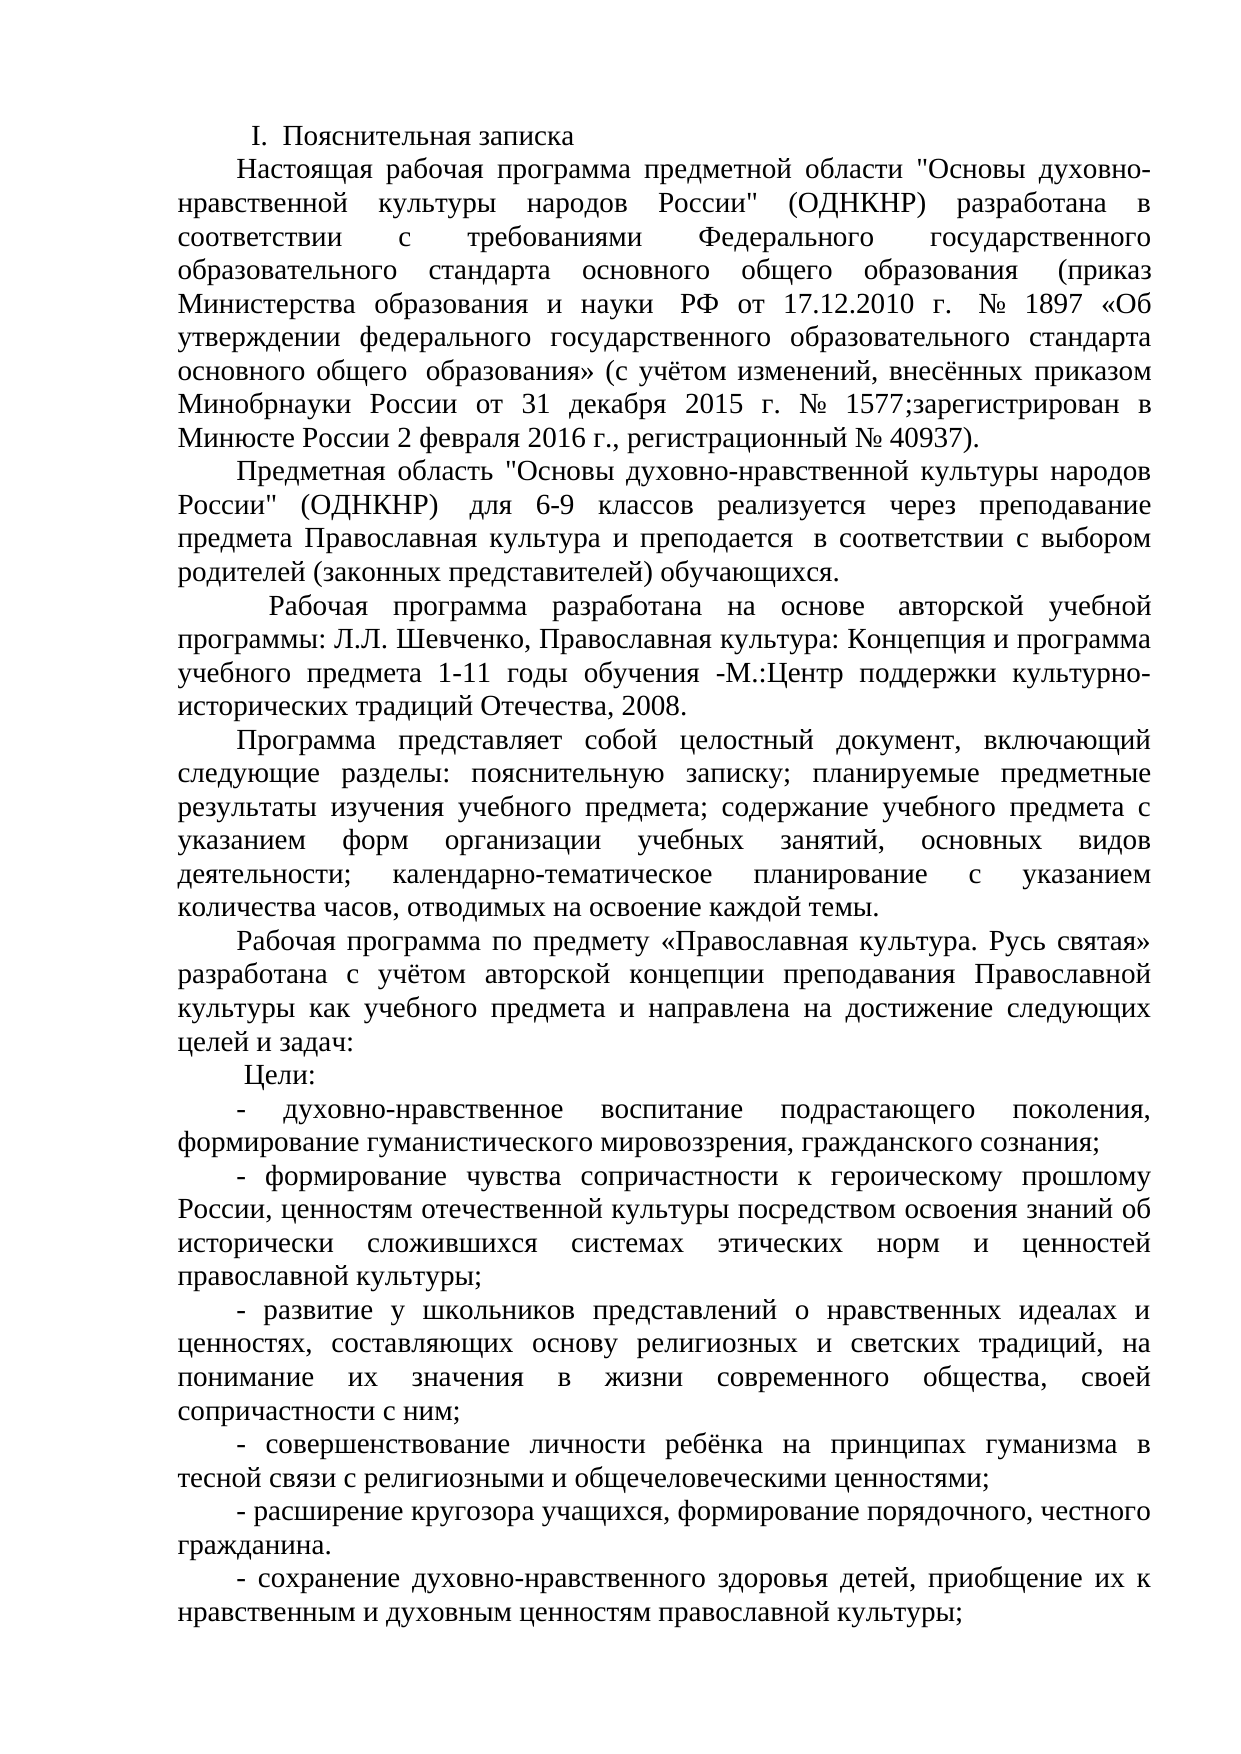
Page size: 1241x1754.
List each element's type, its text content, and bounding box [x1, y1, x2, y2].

text Настоящая рабочая программа предметной области "Основы духовно-нравственной культуры народов России" (ОДНКНР) разработана в соответствии с требованиями Федерального государственного образовательного стандарта основного общего образования (приказ Министерства образования и науки РФ от 17.12.2010 г. № 1897 «Об утверждении федерального государственного образовательного стандарта основного общего образования» (с учётом изменений, внесённых приказом Минобрнауки России от 31 декабря 2015 г. № 1577;зарегистрирован в Минюсте России 2 февраля 2016 г., регистрационный № 40937). [177, 152, 1152, 453]
text - духовно-нравственное воспитание подрастающего поколения, формирование гуманистического мировоззрения, гражданского сознания; [177, 1091, 1152, 1158]
text - формирование чувства сопричастности к героическому прошлому России, ценностям отечественной культуры посредством освоения знаний об исторически сложившихся системах этических норм и ценностей православной культуры; [177, 1158, 1152, 1292]
text - сохранение духовно-нравственного здоровья детей, приобщение их к нравственным и духовным ценностям православной культуры; [177, 1560, 1152, 1627]
text - развитие у школьников представлений о нравственных идеалах и ценностях, составляющих основу религиозных и светских традиций, на понимание их значения в жизни современного общества, своей сопричастности с ним; [177, 1292, 1152, 1426]
text Рабочая программа по предмету «Православная культура. Русь святая» разработана с учётом авторской концепции преподавания Православной культуры как учебного предмета и направлена на достижение следующих целей и задач: [177, 923, 1152, 1057]
text - расширение кругозора учащихся, формирование порядочного, честного гражданина. [177, 1493, 1152, 1560]
text - совершенствование личности ребёнка на принципах гуманизма в тесной связи с религиозными и общечеловеческими ценностями; [177, 1426, 1152, 1493]
text Цели: [177, 1057, 1152, 1091]
text Программа представляет собой целостный документ, включающий следующие разделы: пояснительную записку; планируемые предметные результаты изучения учебного предмета; содержание учебного предмета с указанием форм организации учебных занятий, основных видов деятельности; календарно-тематическое планирование с указанием количества часов, отводимых на освоение каждой темы. [177, 722, 1152, 923]
text Рабочая программа разработана на основе авторской учебной программы: Л.Л. Шевченко, Православная культура: Концепция и программа учебного предмета 1-11 годы обучения -М.:Центр поддержки культурно-исторических традиций Отечества, 2008. [177, 588, 1152, 722]
text Предметная область "Основы духовно-нравственной культуры народов России" (ОДНКНР) для 6-9 классов реализуется через преподавание предмета Православная культура и преподается в соответствии с выбором родителей (законных представителей) обучающихся. [177, 453, 1152, 588]
text I. Пояснительная записка [177, 118, 1152, 152]
